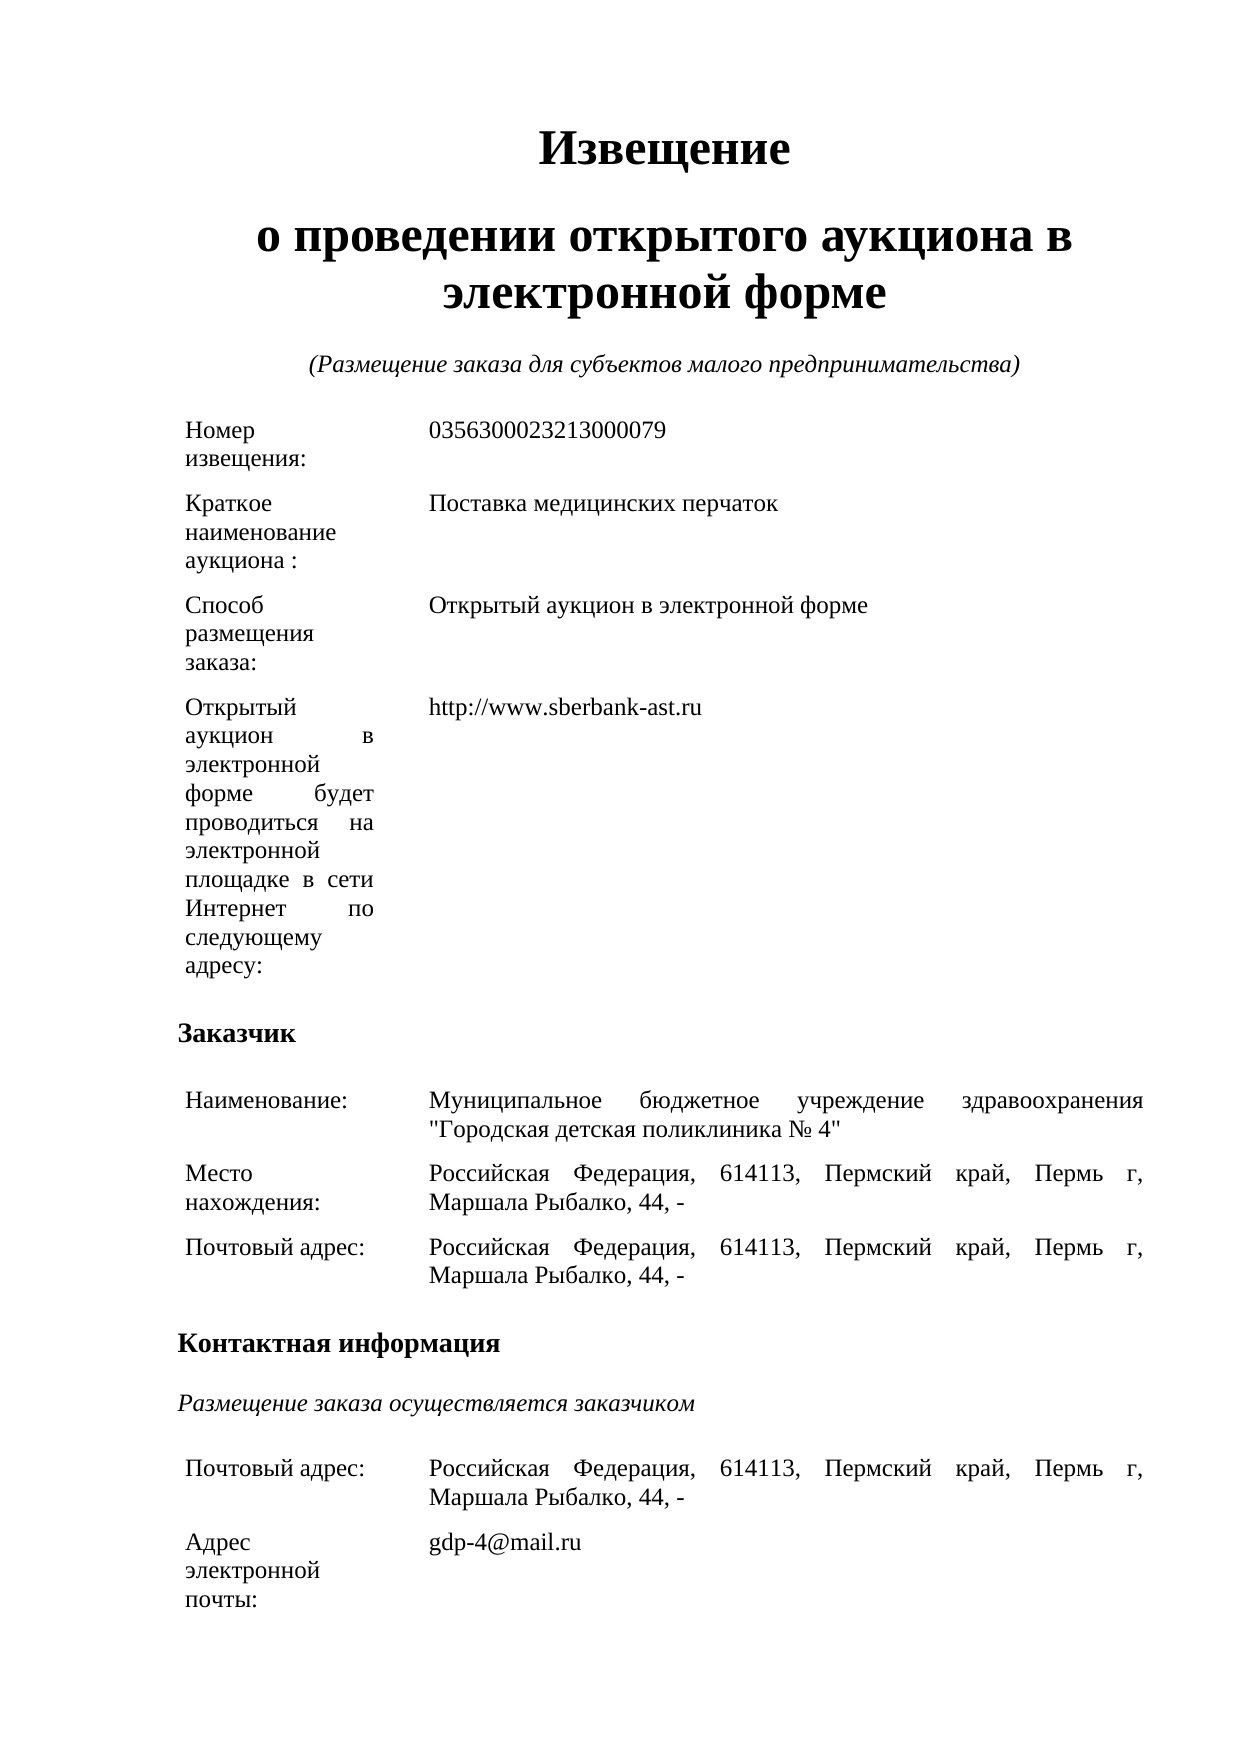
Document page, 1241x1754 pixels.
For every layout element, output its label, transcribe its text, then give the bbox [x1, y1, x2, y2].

table_cell gdp-4@mail.ru [421, 1519, 1152, 1621]
table_cell Краткое наименование аукциона : [177, 480, 421, 582]
table_cell Способ размещения заказа: [177, 582, 421, 684]
table_cell Место нахождения: [177, 1151, 421, 1224]
text Извещение [177, 118, 1152, 176]
table_header Российская Федерация, 614113, Пермский край, Пермь г, Маршала Рыбалко, 44, - [421, 1446, 1152, 1519]
table_header Муниципальное бюджетное учреждение здравоохранения "Городская детская поликлиника № 4" [421, 1078, 1152, 1151]
table_cell http://www.sberbank-ast.ru [421, 684, 1152, 987]
text Контактная информация [177, 1326, 1152, 1358]
text Размещение заказа осуществляется заказчиком [177, 1388, 1152, 1416]
text о проведении открытого аукциона в электронной форме [177, 205, 1152, 320]
table_cell Адрес электронной почты: [177, 1519, 421, 1621]
text (Размещение заказа для субъектов малого предпринимательства) [177, 349, 1152, 378]
table_header Почтовый адрес: [177, 1446, 421, 1519]
table_cell Открытый аукцион в электронной форме [421, 582, 1152, 684]
table_header 0356300023213000079 [421, 407, 1152, 480]
text Заказчик [177, 1016, 1152, 1048]
table_cell Почтовый адрес: [177, 1224, 421, 1297]
table_header Наименование: [177, 1078, 421, 1151]
table_header Номер извещения: [177, 407, 421, 480]
table_cell Открытый аукцион в электронной форме будет проводиться на электронной площадке в сети Интернет по следующему адресу: [177, 684, 421, 987]
table_cell Поставка медицинских перчаток [421, 480, 1152, 582]
table_cell Российская Федерация, 614113, Пермский край, Пермь г, Маршала Рыбалко, 44, - [421, 1224, 1152, 1297]
table_cell Российская Федерация, 614113, Пермский край, Пермь г, Маршала Рыбалко, 44, - [421, 1151, 1152, 1224]
